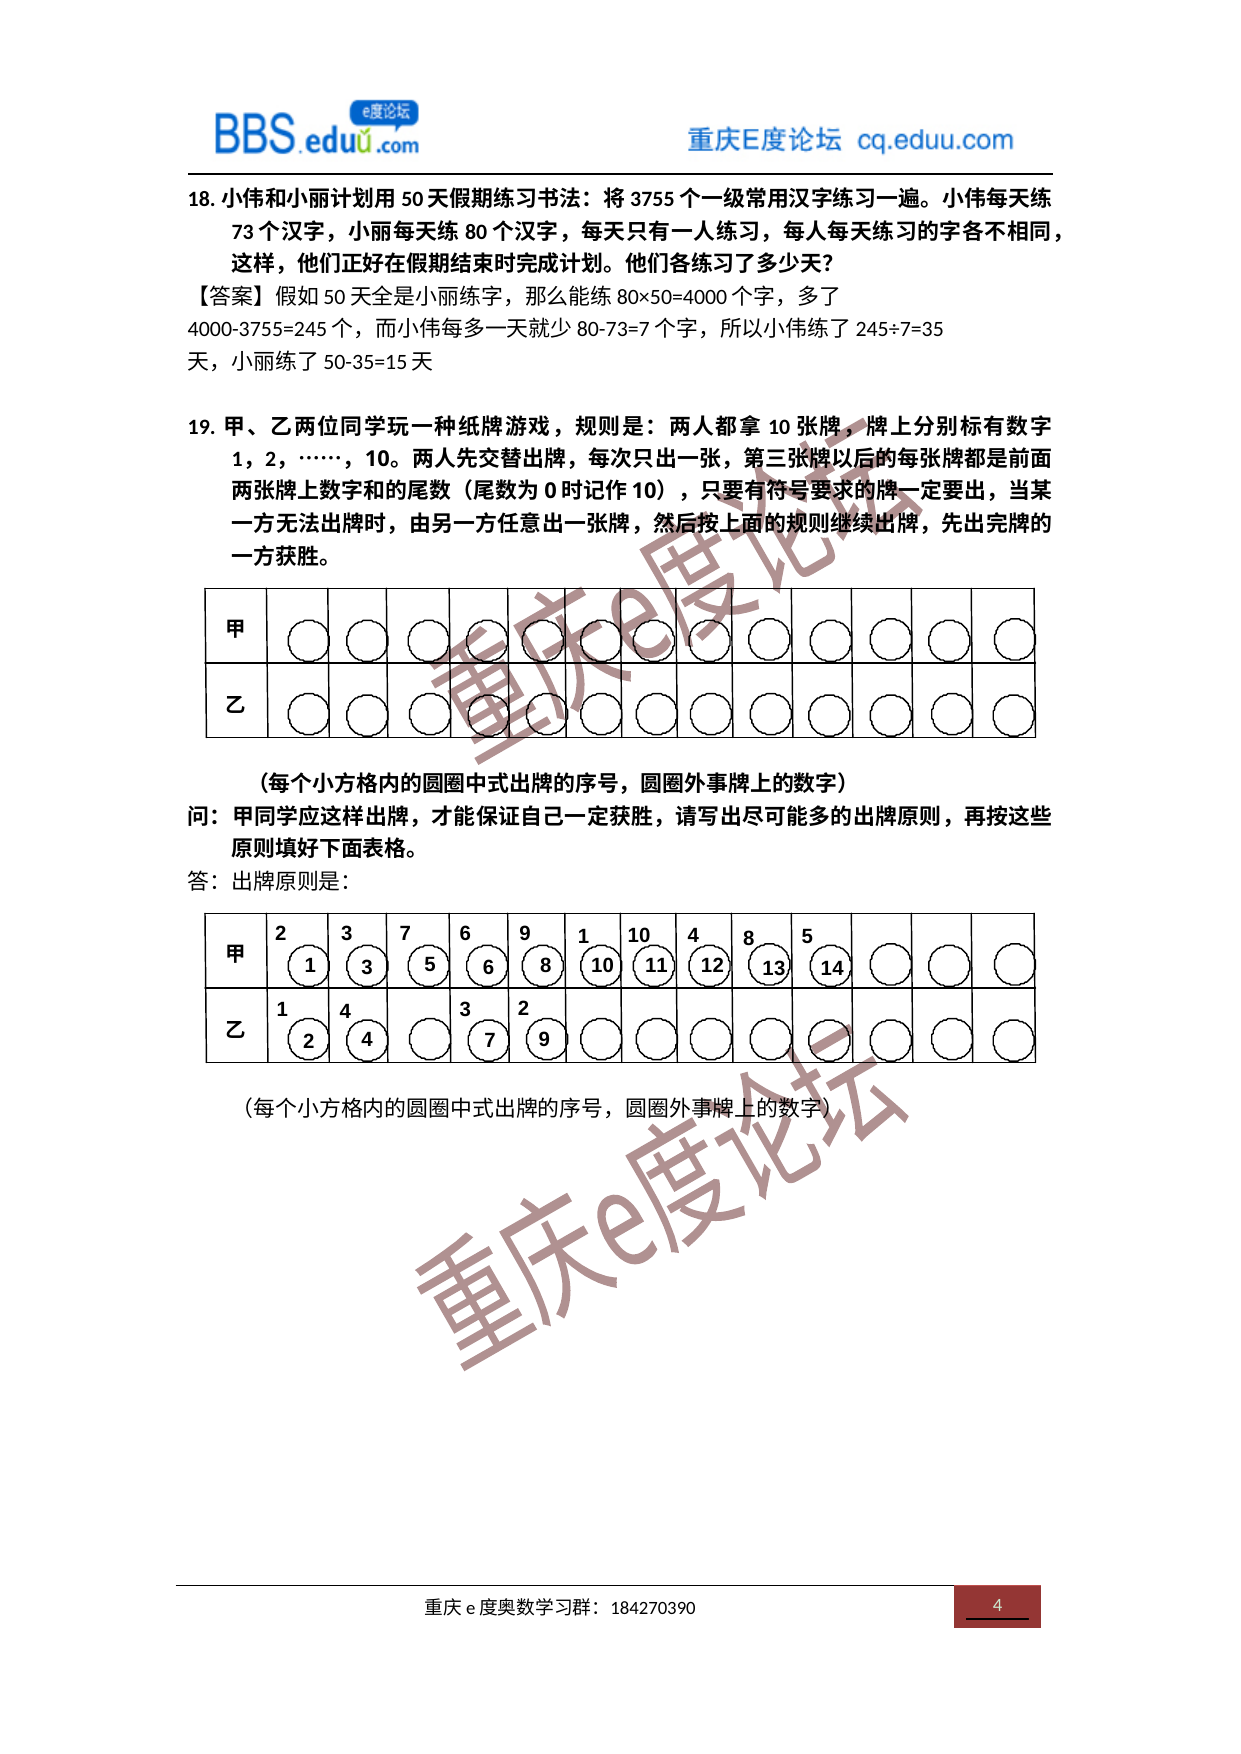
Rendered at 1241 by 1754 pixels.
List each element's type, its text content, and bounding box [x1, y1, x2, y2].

text 【答案】假如50天全是小丽练字，那么能练80×50=4000个字，多了 [187, 278, 1053, 311]
text 答：出牌原则是： [187, 863, 1053, 896]
text （每个小方格内的圆圈中式出牌的序号，圆圈外事牌上的数字） [187, 896, 1053, 1123]
text 19. 甲、乙两位同学玩一种纸牌游戏，规则是：两人都拿10张牌，牌上分别标有数字1，2，……，10。两人先交替出牌，每次只出一张，第三张牌以后的每张牌都是前面两张牌上数字和的尾数（尾数为0时记作10），只要有符号要求的牌一定要出，当某一方无法出牌时，由另一方任意出一张牌，然后按上面的规则继续出牌，先出完牌的一方获胜。 [187, 408, 1053, 571]
text 18. 小伟和小丽计划用50天假期练习书法：将3755个一级常用汉字练习一遍。小伟每天练73个汉字，小丽每天练80个汉字，每天只有一人练习，每人每天练习的字各不相同，这样，他们正好在假期结束时完成计划。他们各练习了多少天？ [187, 181, 1053, 278]
text 天，小丽练了50-35=15天 [187, 343, 1053, 376]
text 4000-3755=245个，而小伟每多一天就少80-73=7个字，所以小伟练了245÷7=35 [187, 311, 1053, 343]
text （每个小方格内的圆圈中式出牌的序号，圆圈外事牌上的数字） [187, 766, 1053, 798]
picture [187, 88, 1053, 171]
text 问：甲同学应这样出牌，才能保证自己一定获胜，请写出尽可能多的出牌原则，再按这些原则填好下面表格。 [187, 798, 1053, 863]
